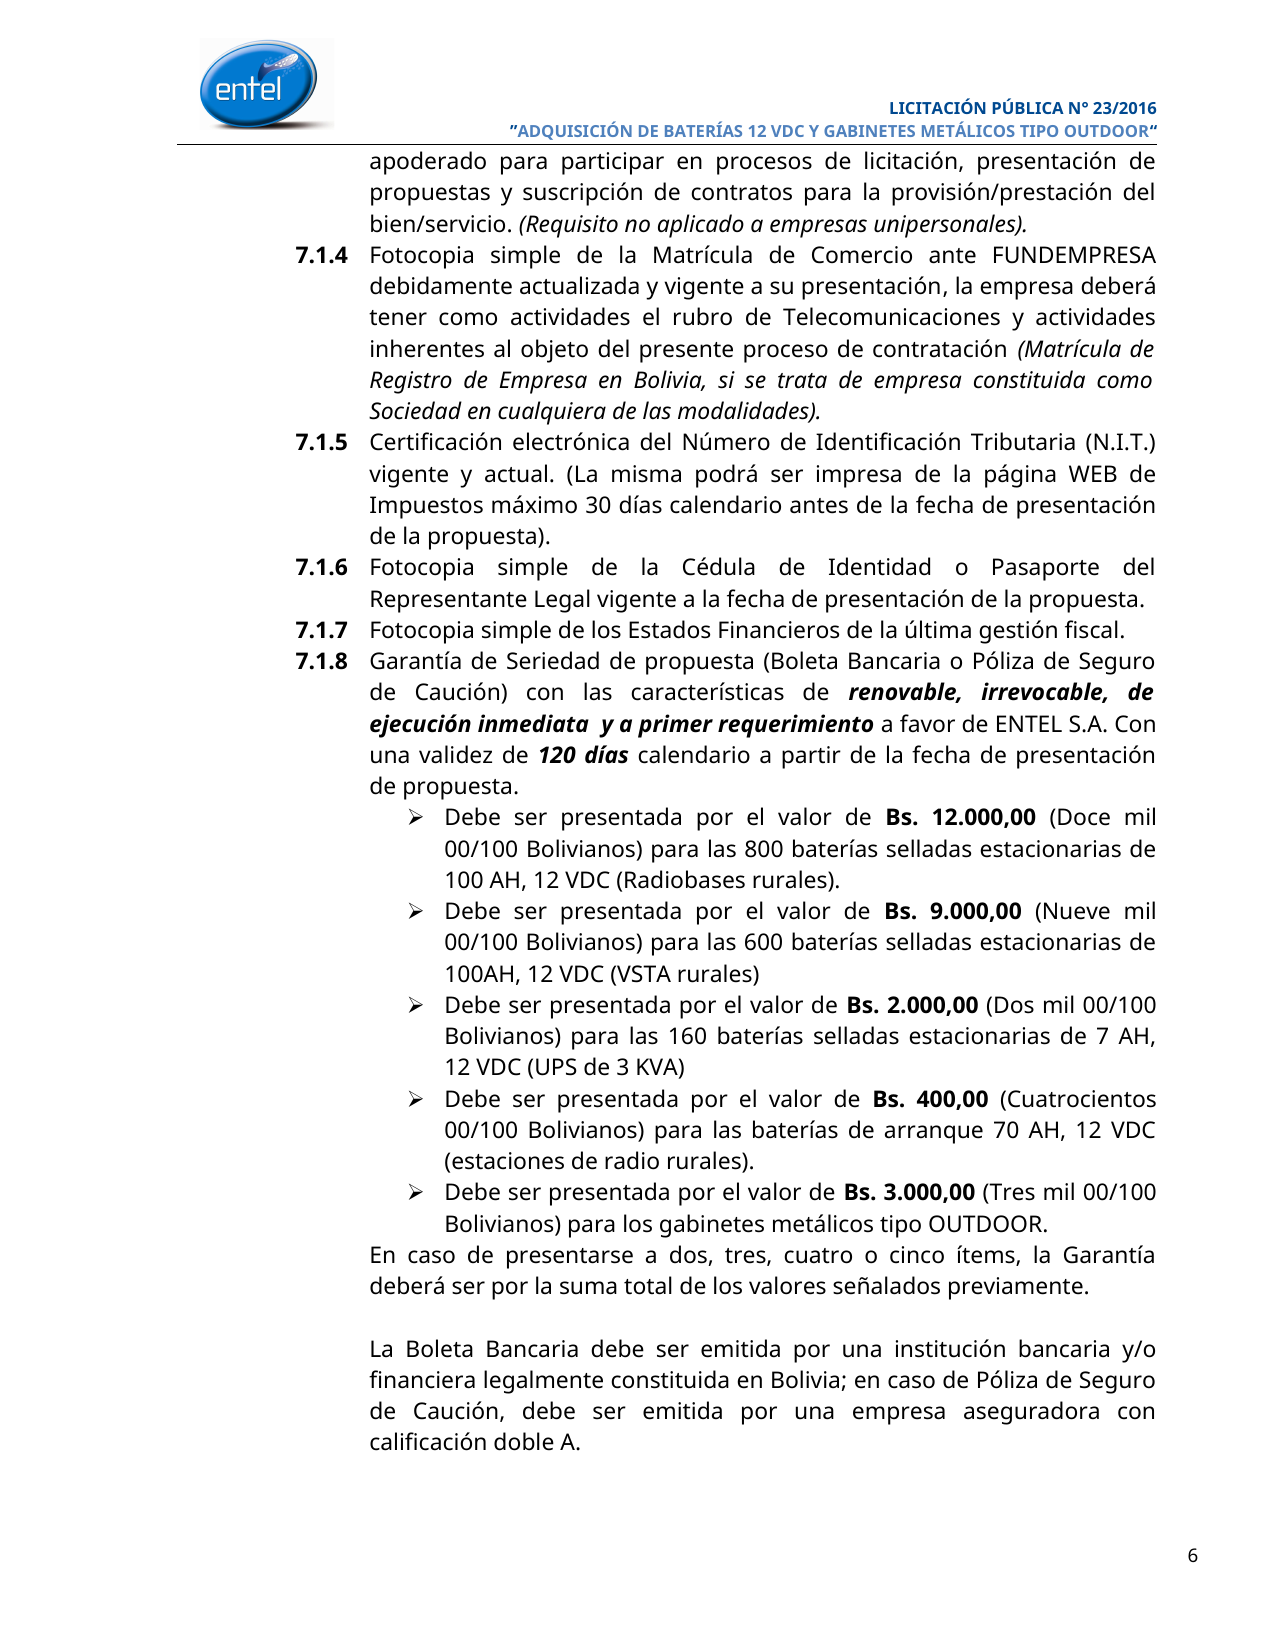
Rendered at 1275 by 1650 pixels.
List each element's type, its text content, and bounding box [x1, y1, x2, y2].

list Debe ser presentada por el valor de Bs. 400,00 (Cuatrocientos 00/100 Bolivianos) para las baterías de arranque 70 AH, 12 VDC (estaciones de radio rurales). [407, 1083, 1157, 1176]
list Debe ser presentada por el valor de Bs. 12.000,00 (Doce mil 00/100 Bolivianos) para las 800 baterías selladas estacionarias de 100 AH, 12 VDC (Radiobases rurales). [407, 801, 1157, 895]
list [295, 145, 1157, 239]
list Debe ser presentada por el valor de Bs. 3.000,00 (Tres mil 00/100 Bolivianos) para los gabinetes metálicos tipo OUTDOOR. [407, 1176, 1157, 1239]
picture [199, 38, 335, 130]
list Fotocopia simple de la Cédula de Identidad o Pasaporte del Representante Legal vigente a la fecha de presentación de la propuesta. [295, 551, 1157, 614]
list Fotocopia simple de la Matrícula de Comercio ante FUNDEMPRESA debidamente actualizada y vigente a su presentación, la empresa deberá tener como actividades el rubro de Telecomunicaciones y actividades inherentes al objeto del presente proceso de contratación (Matrícula de Registro de Empresa en Bolivia, si se trata de empresa constituida como Sociedad en cualquiera de las modalidades). [295, 239, 1157, 426]
list Debe ser presentada por el valor de Bs. 2.000,00 (Dos mil 00/100 Bolivianos) para las 160 baterías selladas estacionarias de 7 AH, 12 VDC (UPS de 3 KVA) [407, 989, 1157, 1083]
list Garantía de Seriedad de propuesta (Boleta Bancaria o Póliza de Seguro de Caución) con las características de renovable, irrevocable, de ejecución inmediata y a primer requerimiento a favor de ENTEL S.A. Con una validez de 120 días calendario a partir de la fecha de presentación de propuesta. [295, 645, 1157, 801]
list La Boleta Bancaria debe ser emitida por una institución bancaria y/o financiera legalmente constituida en Bolivia; en caso de Póliza de Seguro de Caución, debe ser emitida por una empresa aseguradora con calificación doble A. [369, 1333, 1157, 1458]
list Debe ser presentada por el valor de Bs. 9.000,00 (Nueve mil 00/100 Bolivianos) para las 600 baterías selladas estacionarias de 100AH, 12 VDC (VSTA rurales) [407, 895, 1157, 989]
list Fotocopia simple de los Estados Financieros de la última gestión fiscal. [295, 614, 1157, 645]
list Certificación electrónica del Número de Identificación Tributaria (N.I.T.) vigente y actual. (La misma podrá ser impresa de la página WEB de Impuestos máximo 30 días calendario antes de la fecha de presentación de la propuesta). [295, 426, 1157, 551]
list En caso de presentarse a dos, tres, cuatro o cinco ítems, la Garantía deberá ser por la suma total de los valores señalados previamente. [369, 1239, 1157, 1301]
